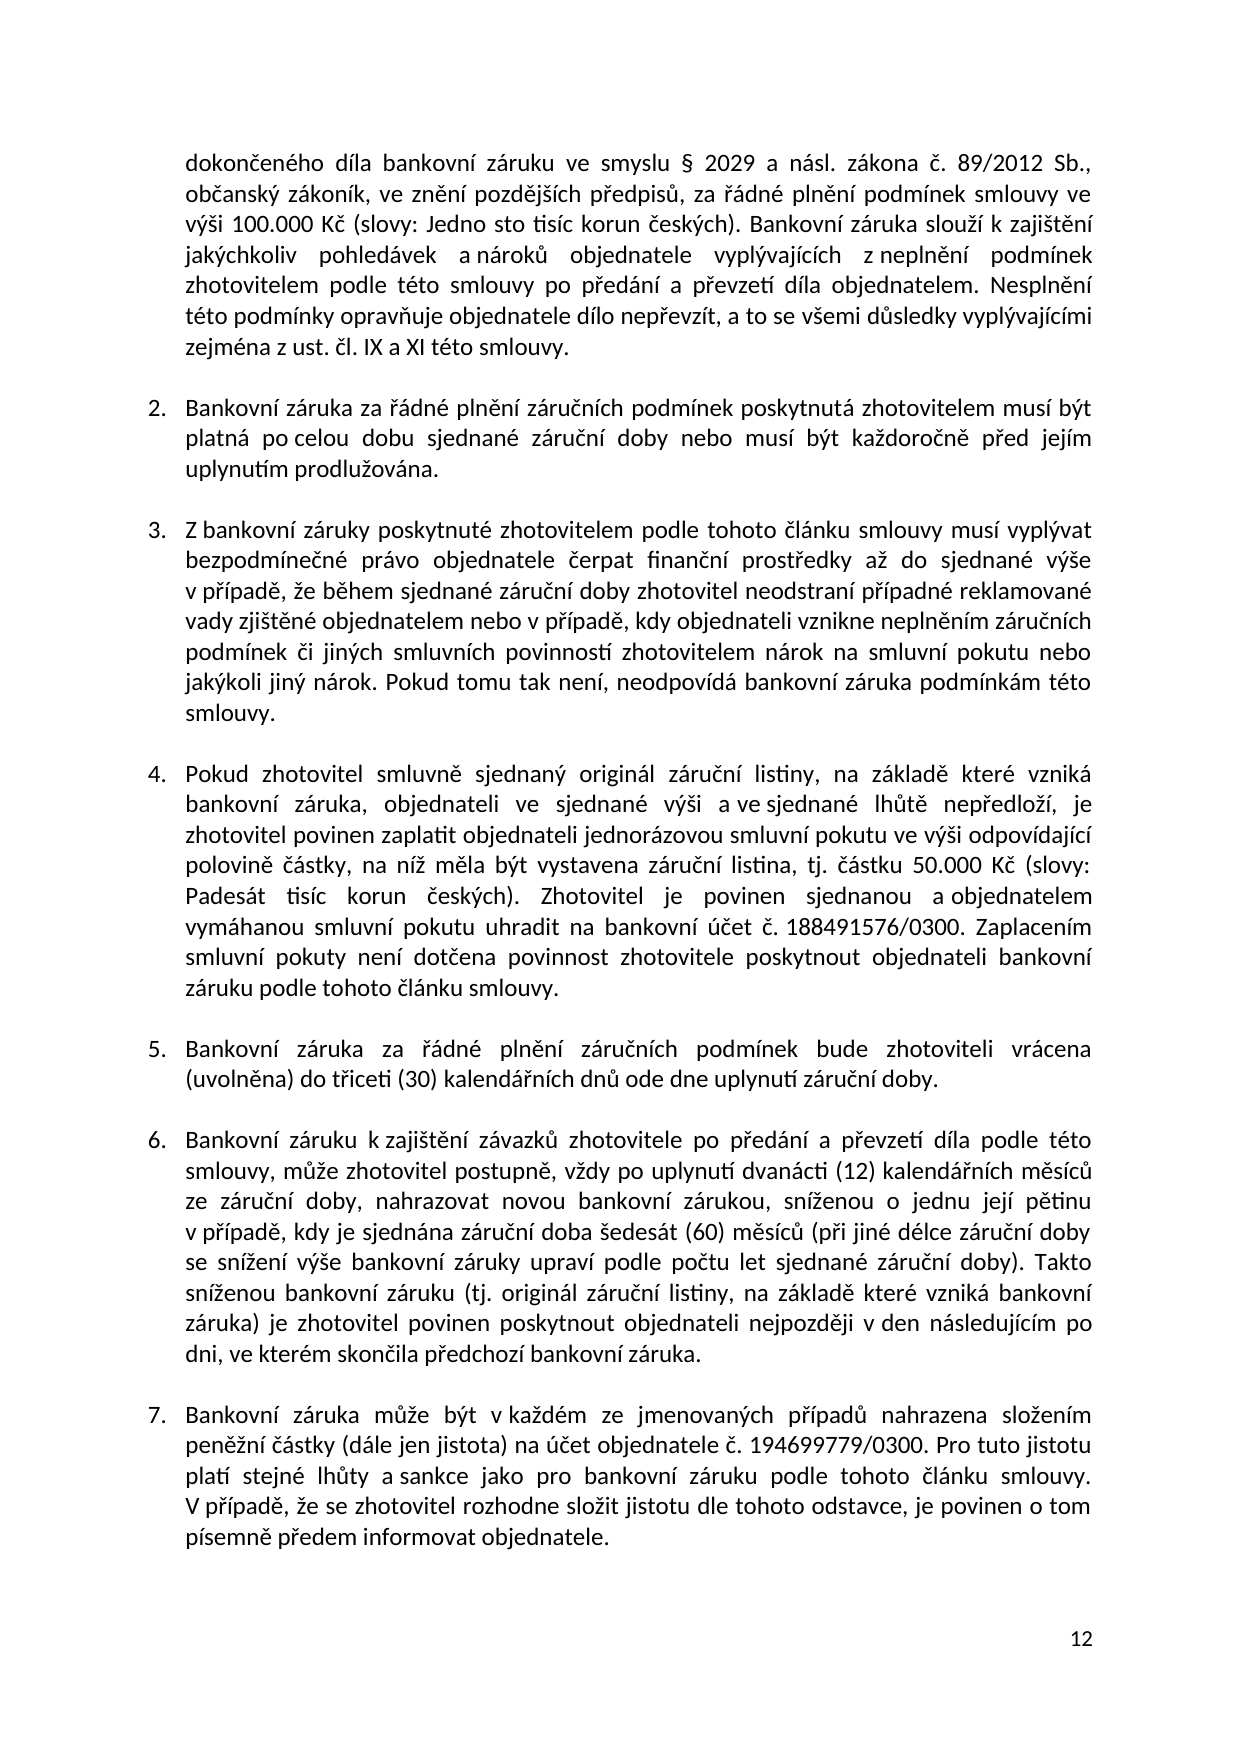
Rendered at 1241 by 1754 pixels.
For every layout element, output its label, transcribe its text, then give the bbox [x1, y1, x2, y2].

list Bankovní záruka může být v každém ze jmenovaných případů nahrazena složením peněžní částky (dále jen jistota) na účet objednatele č. 194699779/0300. Pro tuto jistotu platí stejné lhůty a sankce jako pro bankovní záruku podle tohoto článku smlouvy. V případě, že se zhotovitel rozhodne složit jistotu dle tohoto odstavce, je povinen o tom písemně předem informovat objednatele. [148, 1399, 1093, 1552]
list Bankovní záruka za řádné plnění záručních podmínek poskytnutá zhotovitelem musí být platná po celou dobu sjednané záruční doby nebo musí být každoročně před jejím uplynutím prodlužována. [148, 392, 1093, 483]
list Bankovní záruku k zajištění závazků zhotovitele po předání a převzetí díla podle této smlouvy, může zhotovitel postupně, vždy po uplynutí dvanácti (12) kalendářních měsíců ze záruční doby, nahrazovat novou bankovní zárukou, sníženou o jednu její pětinu v případě, kdy je sjednána záruční doba šedesát (60) měsíců (při jiné délce záruční doby se snížení výše bankovní záruky upraví podle počtu let sjednané záruční doby). Takto sníženou bankovní záruku (tj. originál záruční listiny, na základě které vzniká bankovní záruka) je zhotovitel povinen poskytnout objednateli nejpozději v den následujícím po dni, ve kterém skončila předchozí bankovní záruka. [148, 1124, 1093, 1368]
list Z bankovní záruky poskytnuté zhotovitelem podle tohoto článku smlouvy musí vyplývat bezpodmínečné právo objednatele čerpat finanční prostředky až do sjednané výše v případě, že během sjednané záruční doby zhotovitel neodstraní případné reklamované vady zjištěné objednatelem nebo v případě, kdy objednateli vznikne neplněním záručních podmínek či jiných smluvních povinností zhotovitelem nárok na smluvní pokutu nebo jakýkoli jiný nárok. Pokud tomu tak není, neodpovídá bankovní záruka podmínkám této smlouvy. [148, 514, 1093, 727]
list Bankovní záruka za řádné plnění záručních podmínek bude zhotoviteli vrácena (uvolněna) do třiceti (30) kalendářních dnů ode dne uplynutí záruční doby. [148, 1033, 1093, 1094]
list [148, 148, 1093, 361]
list Pokud zhotovitel smluvně sjednaný originál záruční listiny, na základě které vzniká bankovní záruka, objednateli ve sjednané výši a ve sjednané lhůtě nepředloží, je zhotovitel povinen zaplatit objednateli jednorázovou smluvní pokutu ve výši odpovídající polovině částky, na níž měla být vystavena záruční listina, tj. částku 50.000 Kč (slovy: Padesát tisíc korun českých). Zhotovitel je povinen sjednanou a objednatelem vymáhanou smluvní pokutu uhradit na bankovní účet č. 188491576/0300. Zaplacením smluvní pokuty není dotčena povinnost zhotovitele poskytnout objednateli bankovní záruku podle tohoto článku smlouvy. [148, 758, 1093, 1002]
